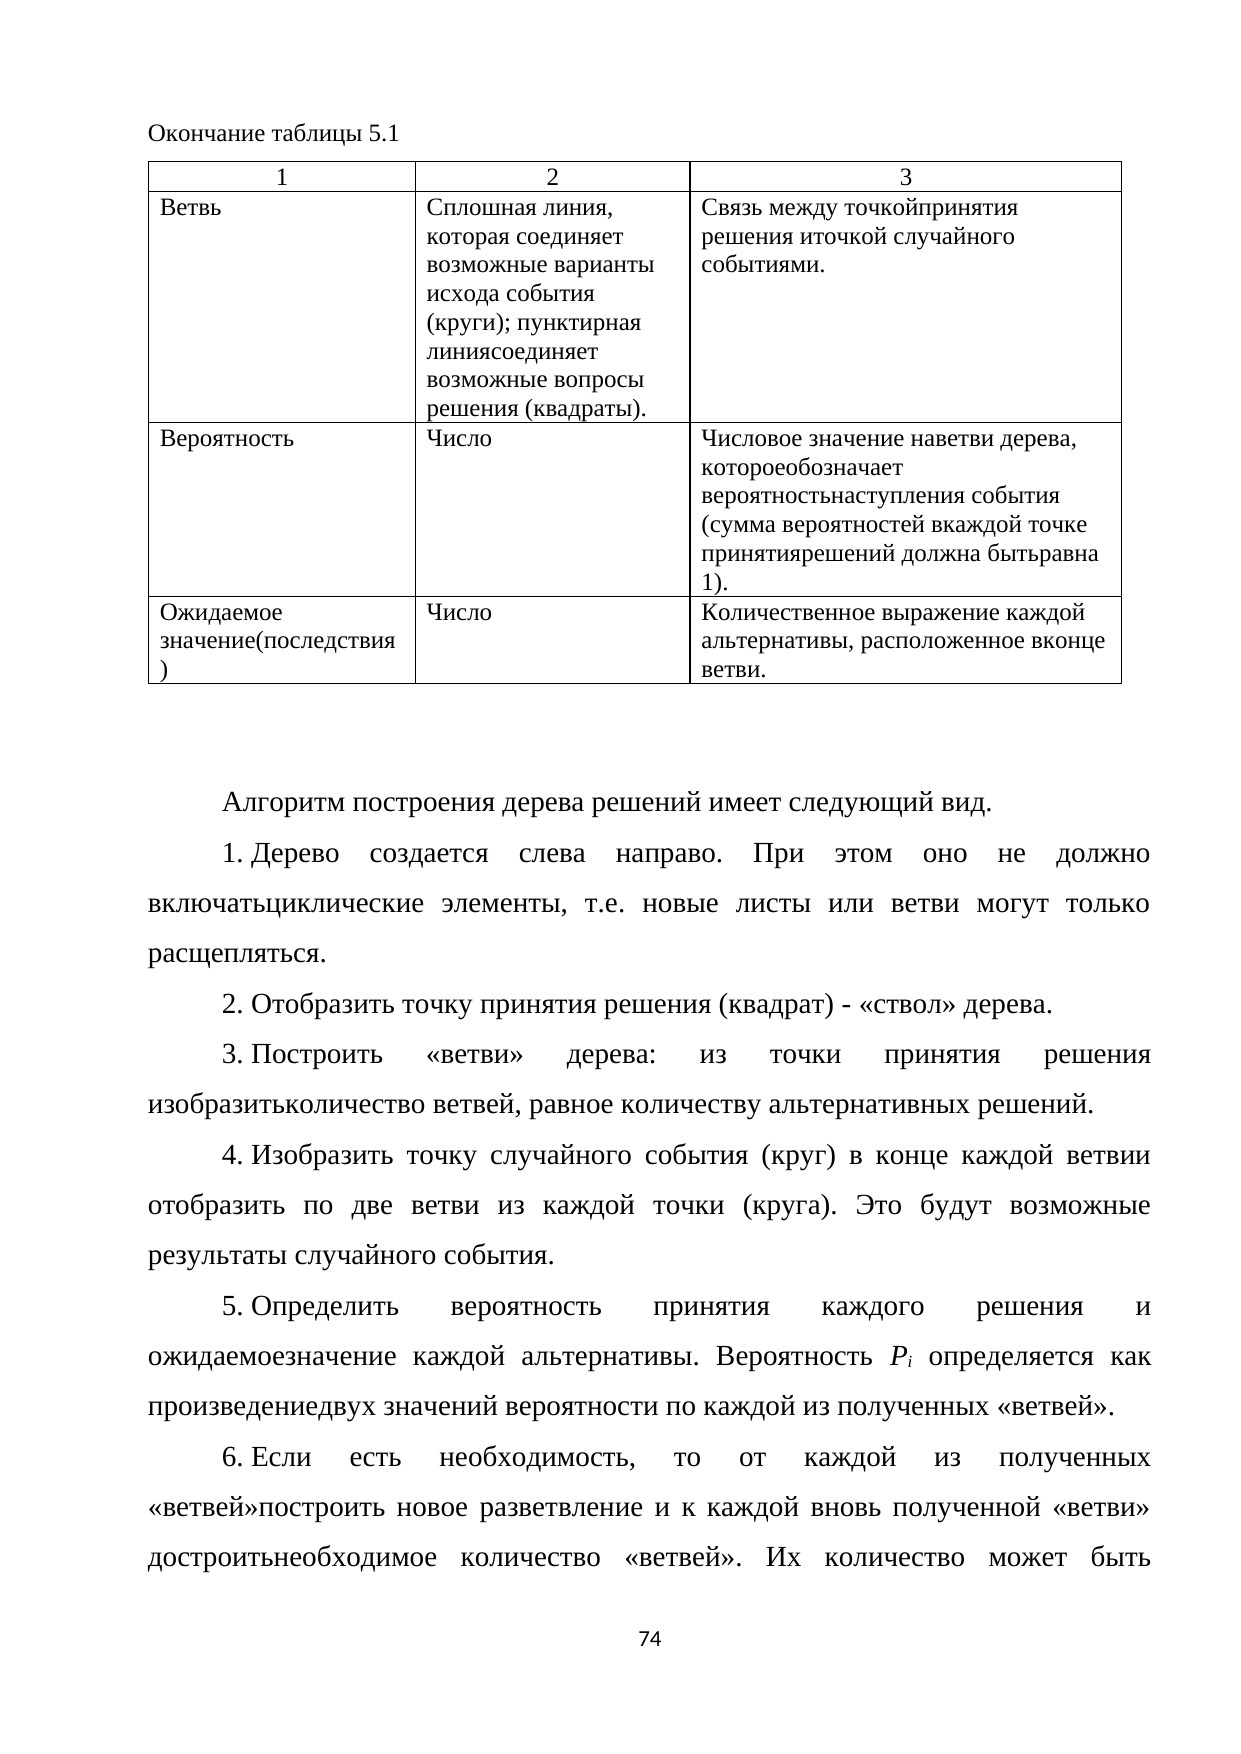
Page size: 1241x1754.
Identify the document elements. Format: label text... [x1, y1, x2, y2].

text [148, 1439, 1152, 1573]
text 5. Определить вероятность принятия каждого решения и ожидаемоезначение каждой альтернативы. Вероятность Pi определяется как произведениедвух значений вероятности по каждой из полученных «ветвей». [148, 1288, 1152, 1422]
text 2. Отобразить точку принятия решения (квадрат) - «ствол» дерева. [148, 986, 1152, 1019]
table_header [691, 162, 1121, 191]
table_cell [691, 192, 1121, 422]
text Окончание таблицы 5.1 [148, 118, 1152, 147]
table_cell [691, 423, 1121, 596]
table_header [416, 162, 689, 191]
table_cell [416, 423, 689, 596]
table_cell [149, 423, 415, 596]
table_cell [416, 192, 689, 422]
text 3. Построить «ветви» дерева: из точки принятия решения изобразитьколичество ветвей, равное количеству альтернативных решений. [148, 1036, 1152, 1120]
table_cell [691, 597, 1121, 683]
text 1. Дерево создается слева направо. При этом оно не должно включатьциклические элементы, т.е. новые листы или ветви могут только расщепляться. [148, 835, 1152, 969]
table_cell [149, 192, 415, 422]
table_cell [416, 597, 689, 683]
text 4. Изобразить точку случайного события (круг) в конце каждой ветвии отобразить по две ветви из каждой точки (круга). Это будут возможные результаты случайного события. [148, 1137, 1152, 1271]
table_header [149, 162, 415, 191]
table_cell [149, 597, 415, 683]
text Алгоритм построения дерева решений имеет следующий вид. [148, 784, 1152, 818]
